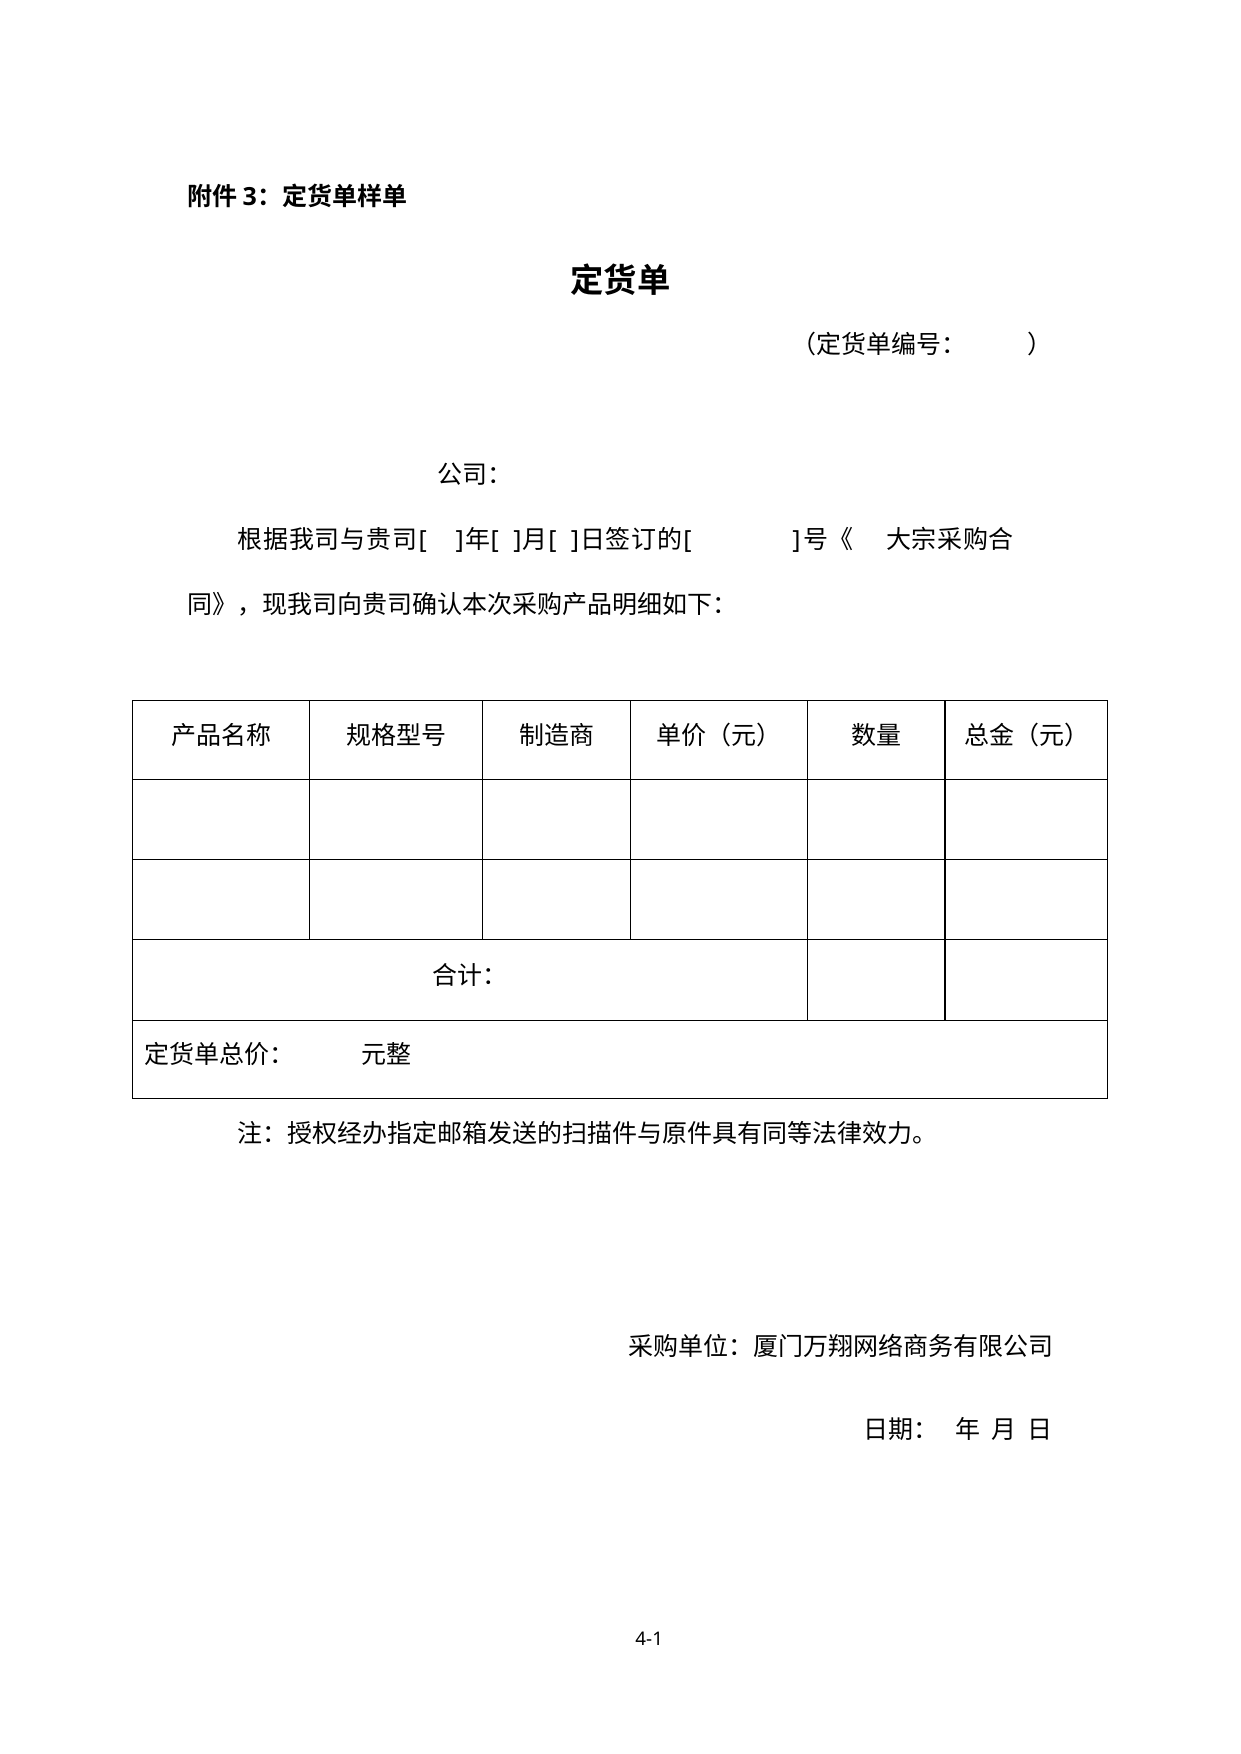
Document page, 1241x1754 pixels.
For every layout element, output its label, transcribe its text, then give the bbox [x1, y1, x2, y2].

table_cell 定货单总价： 元整 [133, 1021, 1107, 1098]
table_cell [808, 780, 944, 859]
table_cell [133, 860, 309, 939]
table_header 制造商 [483, 701, 630, 779]
table_cell [133, 780, 309, 859]
table_header 规格型号 [310, 701, 482, 779]
table_cell [808, 860, 944, 939]
text （定货单编号： ） [187, 310, 1053, 375]
text 注：授权经办指定邮箱发送的扫描件与原件具有同等法律效力。 [187, 1099, 1053, 1164]
table_cell [808, 940, 944, 1019]
text 采购单位：厦门万翔网络商务有限公司 [187, 1312, 1053, 1377]
text 定货单 [187, 245, 1053, 310]
table_cell [310, 860, 482, 939]
text 附件3：定货单样单 [187, 162, 1053, 227]
table_cell [631, 780, 807, 859]
table_cell [483, 780, 630, 859]
table_header 总金（元） [946, 701, 1107, 779]
text 根据我司与贵司[ ]年[ ]月[ ]日签订的[ ]号《 大宗采购合同》，现我司向贵司确认本次采购产品明细如下： [187, 505, 1016, 635]
table_cell [946, 780, 1107, 859]
table_cell [310, 780, 482, 859]
table_header 产品名称 [133, 701, 309, 779]
table_cell [946, 940, 1107, 1019]
table_cell 合计： [133, 940, 807, 1019]
text 日期： 年 月 日 [187, 1395, 1053, 1460]
table_header 单价（元） [631, 701, 807, 779]
table_cell [483, 860, 630, 939]
text 公司： [187, 440, 1053, 505]
table_header 数量 [808, 701, 944, 779]
table_cell [631, 860, 807, 939]
table_cell [946, 860, 1107, 939]
